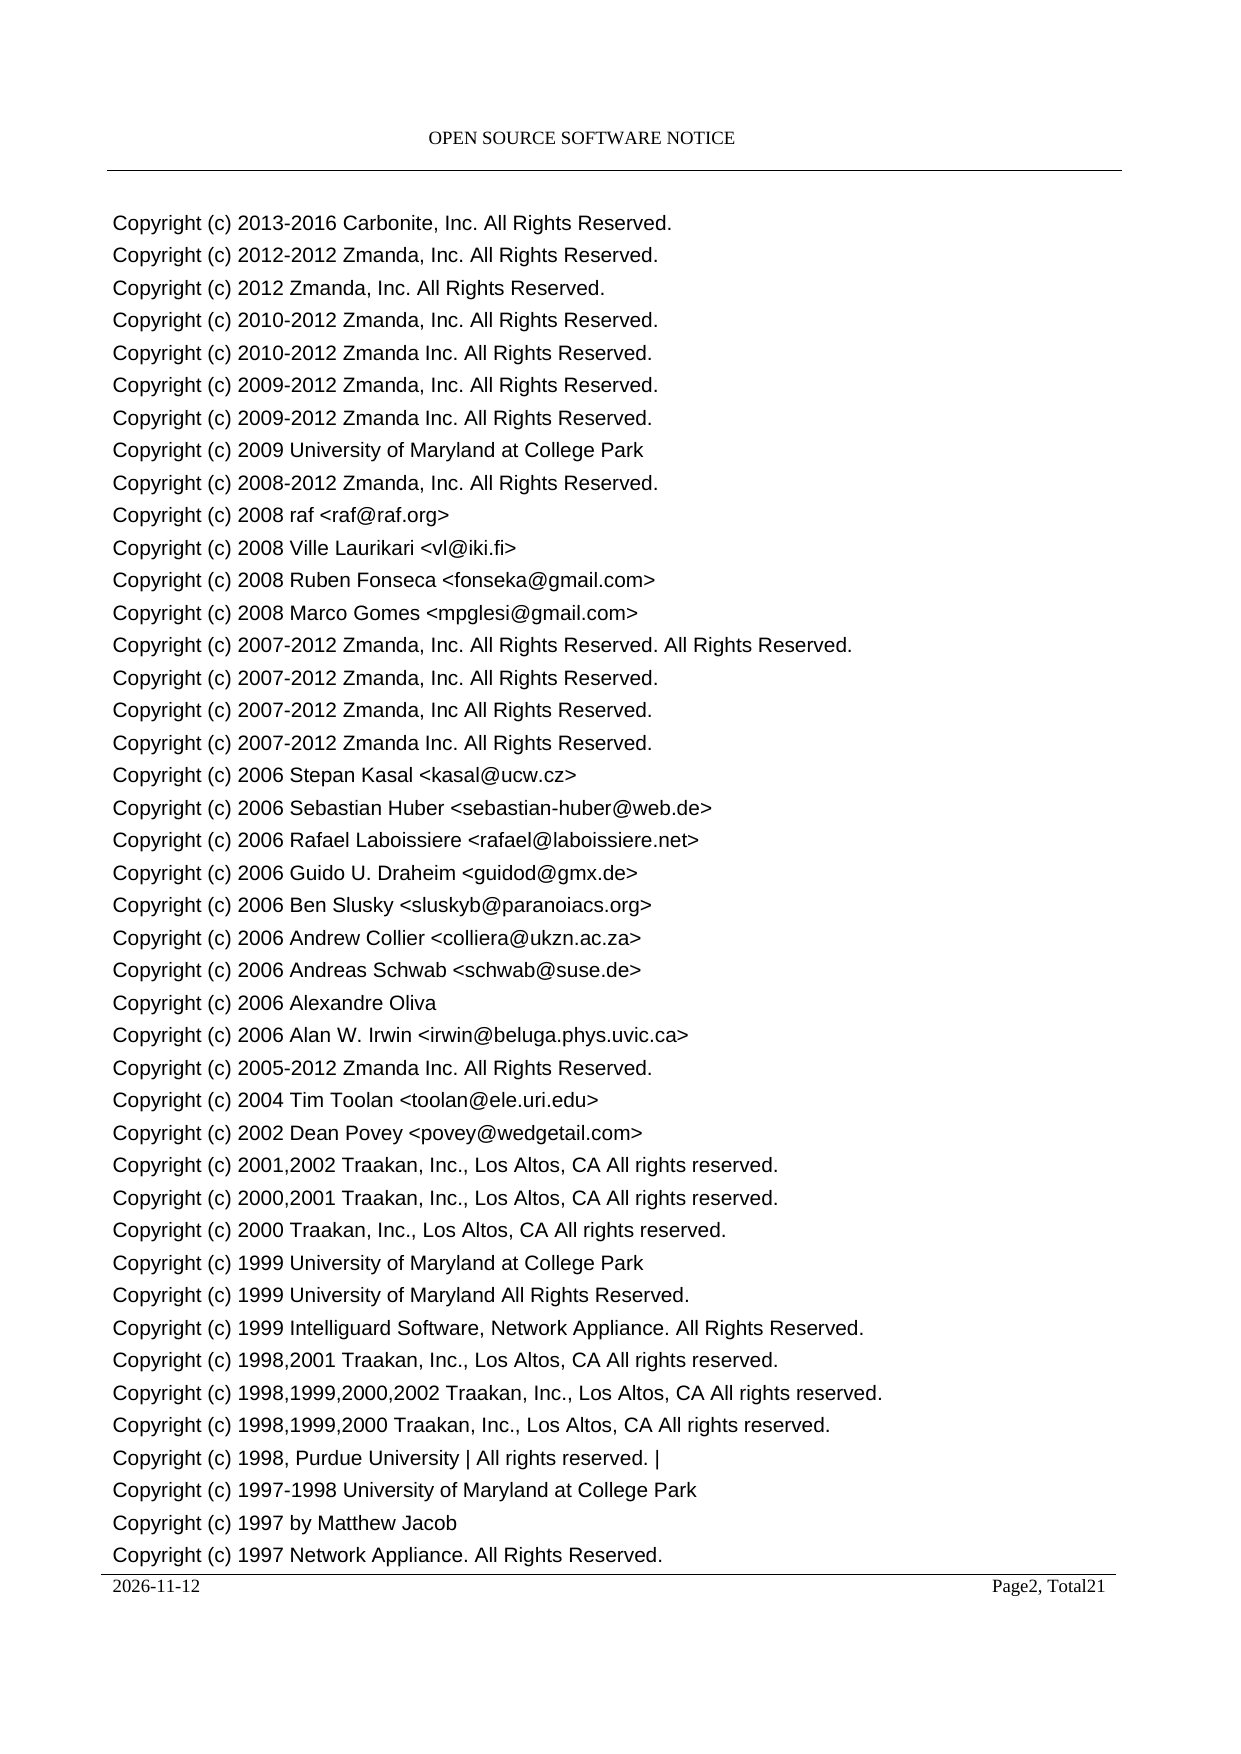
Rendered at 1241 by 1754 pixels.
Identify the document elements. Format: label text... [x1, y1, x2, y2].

text Copyright (c) 2004 Tim Toolan <toolan@ele.uri.edu> [112, 1084, 1128, 1116]
text Copyright (c) 2006 Sebastian Huber <sebastian-huber@web.de> [112, 791, 1128, 824]
text Copyright (c) 1998, Purdue University | All rights reserved. | [112, 1441, 1128, 1474]
text Copyright (c) 2006 Andrew Collier <colliera@ukzn.ac.za> [112, 921, 1128, 954]
text Copyright (c) 2012 Zmanda, Inc. All Rights Reserved. [112, 271, 1128, 304]
text Copyright (c) 2008 raf <raf@raf.org> [112, 499, 1128, 531]
text Copyright (c) 2001,2002 Traakan, Inc., Los Altos, CA All rights reserved. [112, 1149, 1128, 1181]
text Copyright (c) 2006 Guido U. Draheim <guidod@gmx.de> [112, 856, 1128, 889]
text Copyright (c) 2006 Alexandre Oliva [112, 986, 1128, 1019]
text Copyright (c) 2007-2012 Zmanda, Inc. All Rights Reserved. [112, 661, 1128, 694]
text Copyright (c) 2007-2012 Zmanda, Inc All Rights Reserved. [112, 694, 1128, 726]
text Copyright (c) 1997 Network Appliance. All Rights Reserved. [112, 1539, 1128, 1571]
text Copyright (c) 1998,1999,2000 Traakan, Inc., Los Altos, CA All rights reserved. [112, 1409, 1128, 1441]
text Copyright (c) 2008 Ville Laurikari <vl@iki.fi> [112, 531, 1128, 564]
text Copyright (c) 1997 by Matthew Jacob [112, 1506, 1128, 1539]
text Copyright (c) 2008-2012 Zmanda, Inc. All Rights Reserved. [112, 466, 1128, 499]
text Copyright (c) 2006 Stepan Kasal <kasal@ucw.cz> [112, 759, 1128, 791]
text Copyright (c) 1999 University of Maryland All Rights Reserved. [112, 1279, 1128, 1311]
text Copyright (c) 2005-2012 Zmanda Inc. All Rights Reserved. [112, 1051, 1128, 1084]
text Copyright (c) 1998,2001 Traakan, Inc., Los Altos, CA All rights reserved. [112, 1344, 1128, 1376]
text Copyright (c) 2000,2001 Traakan, Inc., Los Altos, CA All rights reserved. [112, 1181, 1128, 1214]
text Copyright (c) 1998,1999,2000,2002 Traakan, Inc., Los Altos, CA All rights reserved. [112, 1376, 1128, 1409]
text Copyright (c) 2006 Rafael Laboissiere <rafael@laboissiere.net> [112, 824, 1128, 856]
text Copyright (c) 2006 Andreas Schwab <schwab@suse.de> [112, 954, 1128, 986]
text Copyright (c) 2012-2012 Zmanda, Inc. All Rights Reserved. [112, 239, 1128, 271]
text Copyright (c) 2006 Ben Slusky <sluskyb@paranoiacs.org> [112, 889, 1128, 921]
text Copyright (c) 1999 University of Maryland at College Park [112, 1246, 1128, 1279]
text Copyright (c) 2006 Alan W. Irwin <irwin@beluga.phys.uvic.ca> [112, 1019, 1128, 1051]
text Copyright (c) 2013-2016 Carbonite, Inc. All Rights Reserved. [112, 206, 1128, 239]
text Copyright (c) 1997-1998 University of Maryland at College Park [112, 1474, 1128, 1506]
text Copyright (c) 2007-2012 Zmanda, Inc. All Rights Reserved. All Rights Reserved. [112, 629, 1128, 661]
text Copyright (c) 2009 University of Maryland at College Park [112, 434, 1128, 466]
text Copyright (c) 1999 Intelliguard Software, Network Appliance. All Rights Reserved. [112, 1311, 1128, 1344]
text Copyright (c) 2002 Dean Povey <povey@wedgetail.com> [112, 1116, 1128, 1149]
text Copyright (c) 2010-2012 Zmanda, Inc. All Rights Reserved. [112, 304, 1128, 336]
text Copyright (c) 2009-2012 Zmanda, Inc. All Rights Reserved. [112, 369, 1128, 401]
text Copyright (c) 2007-2012 Zmanda Inc. All Rights Reserved. [112, 726, 1128, 759]
text Copyright (c) 2000 Traakan, Inc., Los Altos, CA All rights reserved. [112, 1214, 1128, 1246]
text Copyright (c) 2008 Marco Gomes <mpglesi@gmail.com> [112, 596, 1128, 629]
text Copyright (c) 2008 Ruben Fonseca <fonseka@gmail.com> [112, 564, 1128, 596]
text Copyright (c) 2009-2012 Zmanda Inc. All Rights Reserved. [112, 401, 1128, 434]
text Copyright (c) 2010-2012 Zmanda Inc. All Rights Reserved. [112, 336, 1128, 369]
